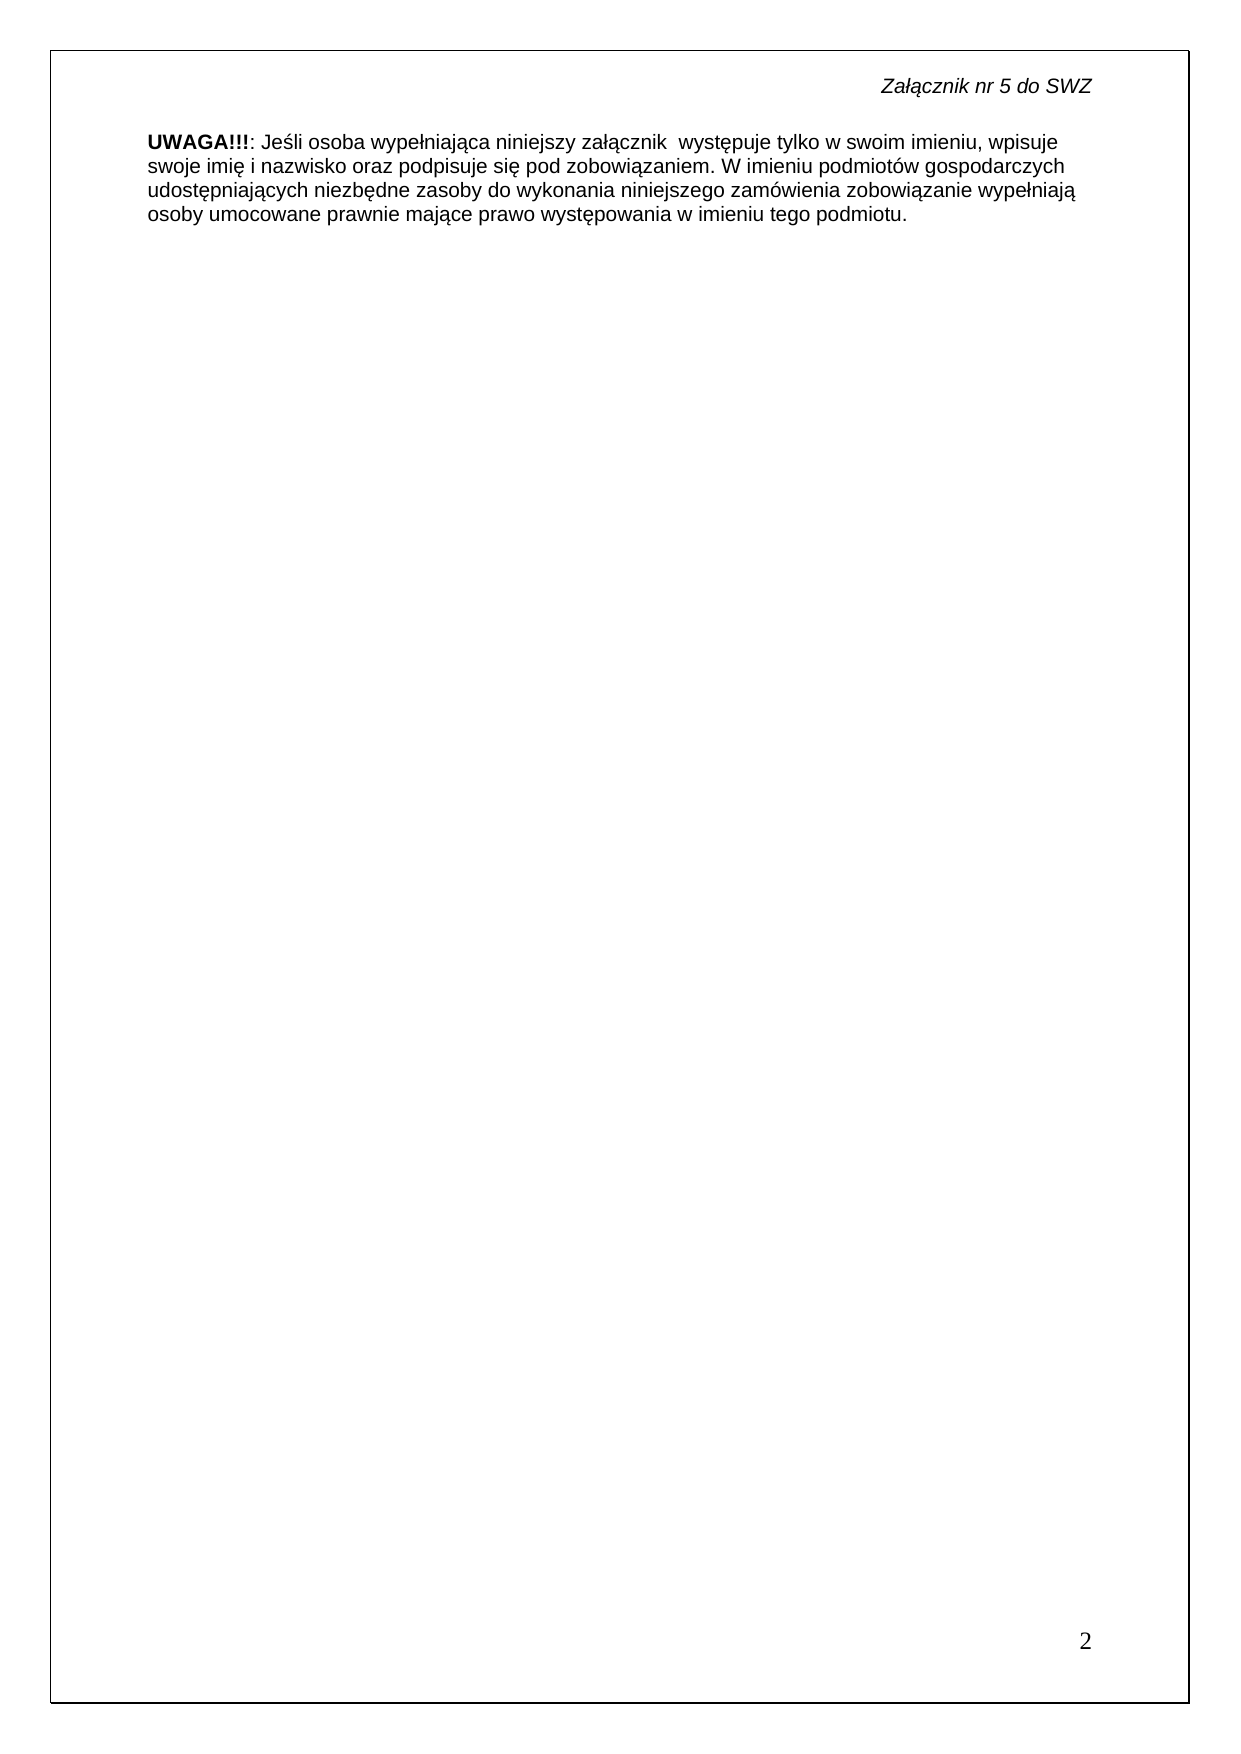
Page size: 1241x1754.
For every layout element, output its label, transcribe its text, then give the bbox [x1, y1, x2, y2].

text UWAGA!!!: Jeśli osoba wypełniająca niniejszy załącznik występuje tylko w swoim imieniu, wpisuje swoje imię i nazwisko oraz podpisuje się pod zobowiązaniem. W imieniu podmiotów gospodarczych udostępniających niezbędne zasoby do wykonania niniejszego zamówienia zobowiązanie wypełniają osoby umocowane prawnie mające prawo występowania w imieniu tego podmiotu. [147, 130, 1092, 226]
